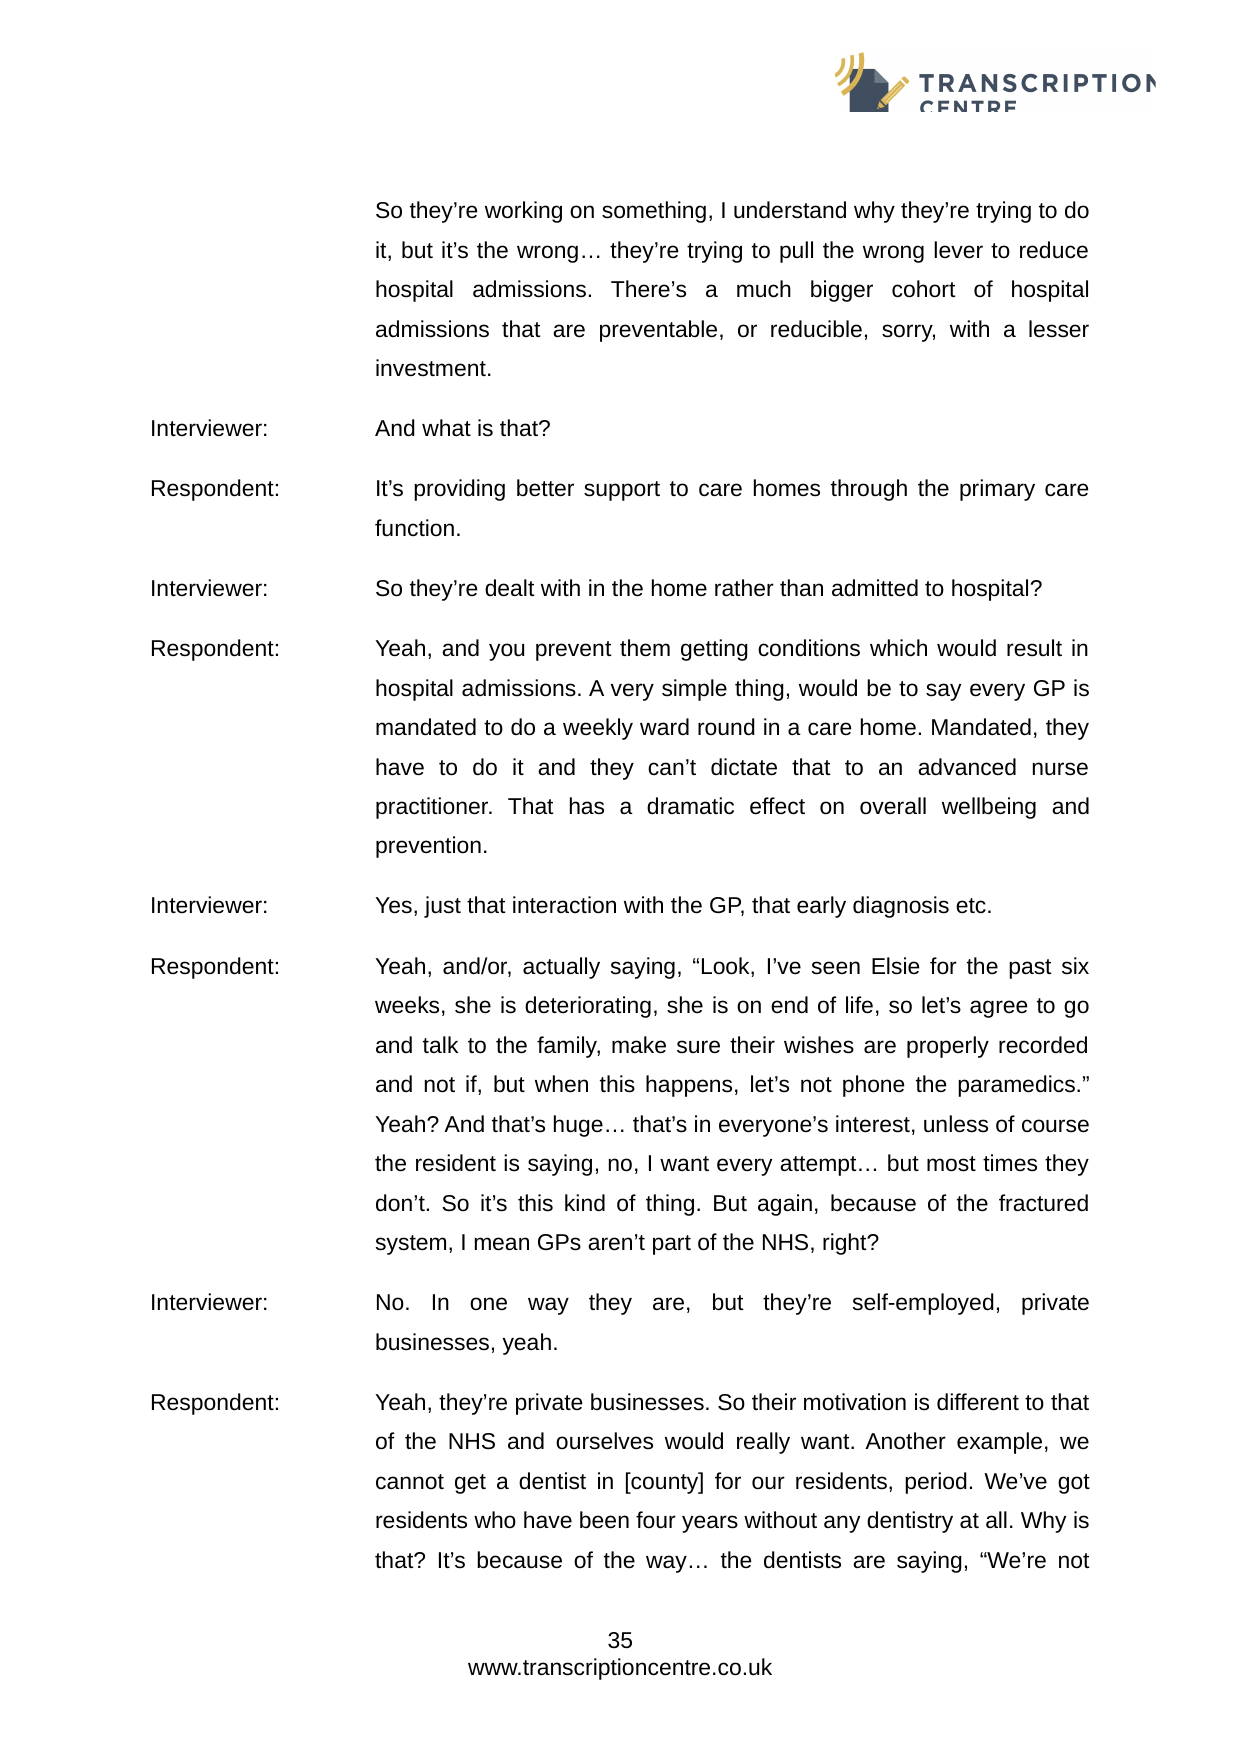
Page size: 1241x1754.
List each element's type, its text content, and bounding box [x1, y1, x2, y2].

text Interviewer: So they’re dealt with in the home rather than admitted to hospital? [150, 575, 1090, 601]
text Respondent: Yeah, and you prevent them getting conditions which would result in hospital admissions. A very simple thing, would be to say every GP is mandated to do a weekly ward round in a care home. Mandated, they have to do it and they can’t dictate that to an advanced nurse practitioner. That has a dramatic effect on overall wellbeing and prevention. [150, 635, 1090, 859]
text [150, 1389, 1090, 1573]
text Respondent: Yeah, and/or, actually saying, “Look, I’ve seen Elsie for the past six weeks, she is deteriorating, she is on end of life, so let’s agree to go and talk to the family, make sure their wishes are properly recorded and not if, but when this happens, let’s not phone the paramedics.” Yeah? And that’s huge… that’s in everyone’s interest, unless of course the resident is saying, no, I want every attempt… but most times they don’t. So it’s this kind of thing. But again, because of the fractured system, I mean GPs aren’t part of the NHS, right? [150, 953, 1090, 1255]
text Interviewer: And what is that? [150, 415, 1090, 442]
text Interviewer: Yes, just that interaction with the GP, that early diagnosis etc. [150, 892, 1090, 919]
picture [834, 52, 1156, 112]
text Interviewer: No. In one way they are, but they’re self-employed, private businesses, yeah. [150, 1289, 1090, 1355]
text So they’re working on something, I understand why they’re trying to do it, but it’s the wrong… they’re trying to pull the wrong lever to reduce hospital admissions. There’s a much bigger cohort of hospital admissions that are preventable, or reducible, sorry, with a lesser investment. [150, 197, 1090, 381]
text Respondent: It’s providing better support to care homes through the primary care function. [150, 475, 1090, 541]
